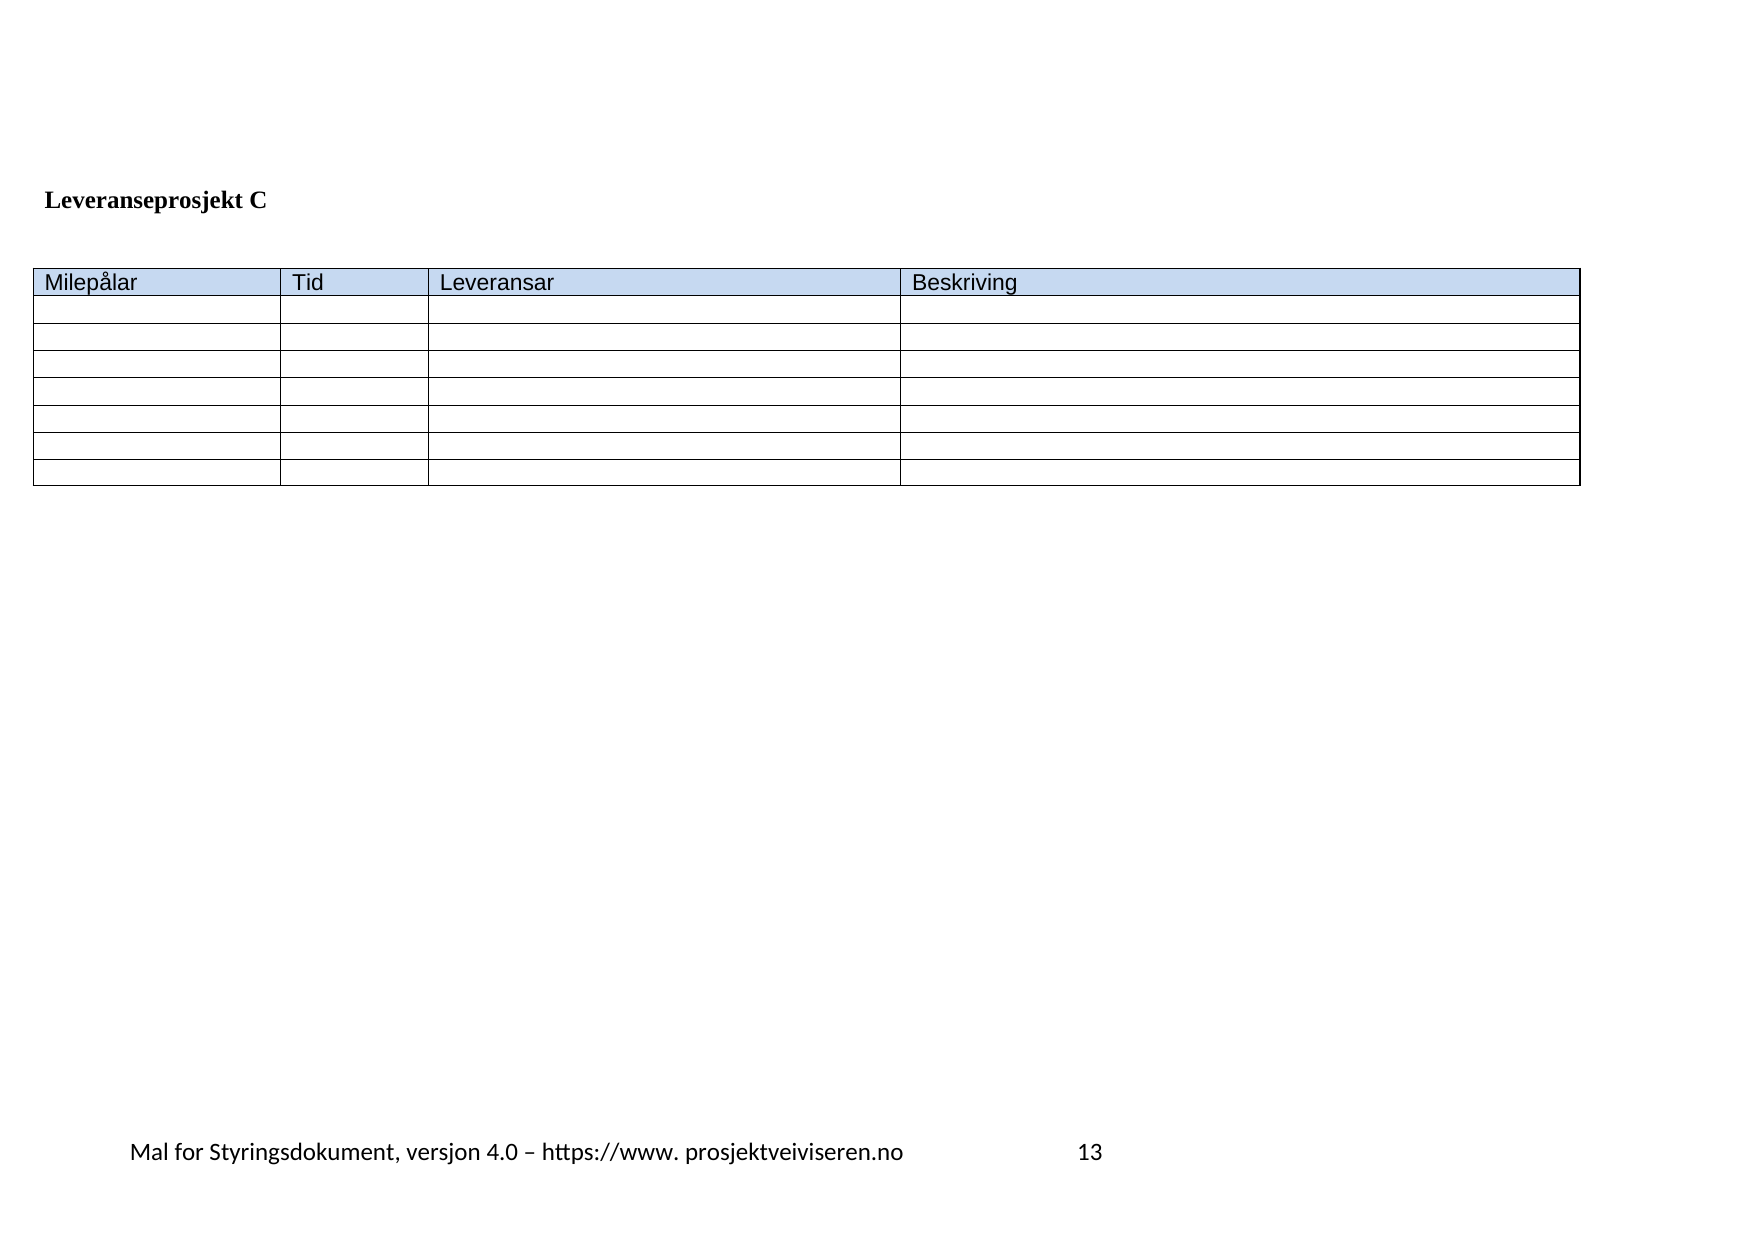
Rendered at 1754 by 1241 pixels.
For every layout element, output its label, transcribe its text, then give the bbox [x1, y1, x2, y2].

table_cell [901, 406, 1579, 432]
table_cell [34, 324, 280, 350]
table_cell [901, 324, 1579, 350]
table_cell [34, 296, 280, 322]
table_cell [34, 433, 280, 459]
table_cell [429, 406, 900, 432]
table_cell [901, 296, 1579, 322]
table_cell [429, 378, 900, 404]
table_cell [281, 433, 428, 459]
table_cell [281, 351, 428, 377]
table_cell [429, 324, 900, 350]
table_cell [281, 296, 428, 322]
table_cell [34, 406, 280, 432]
table_cell [901, 460, 1579, 484]
table_header Leveransar [429, 269, 900, 295]
table_cell [281, 460, 428, 484]
table_cell [34, 460, 280, 484]
table_cell [429, 460, 900, 484]
table_cell [901, 433, 1579, 459]
table_cell [429, 296, 900, 322]
text Leveranseprosjekt C [44, 185, 1580, 214]
table_cell [281, 406, 428, 432]
table_cell [281, 378, 428, 404]
table_cell [901, 378, 1579, 404]
table_cell [901, 351, 1579, 377]
table_header Tid [281, 269, 428, 295]
table_cell [429, 351, 900, 377]
table_cell [429, 433, 900, 459]
table_cell [34, 378, 280, 404]
table_header Milepålar [34, 269, 280, 295]
table_cell [34, 351, 280, 377]
table_header Beskriving [901, 269, 1579, 295]
table_cell [281, 324, 428, 350]
